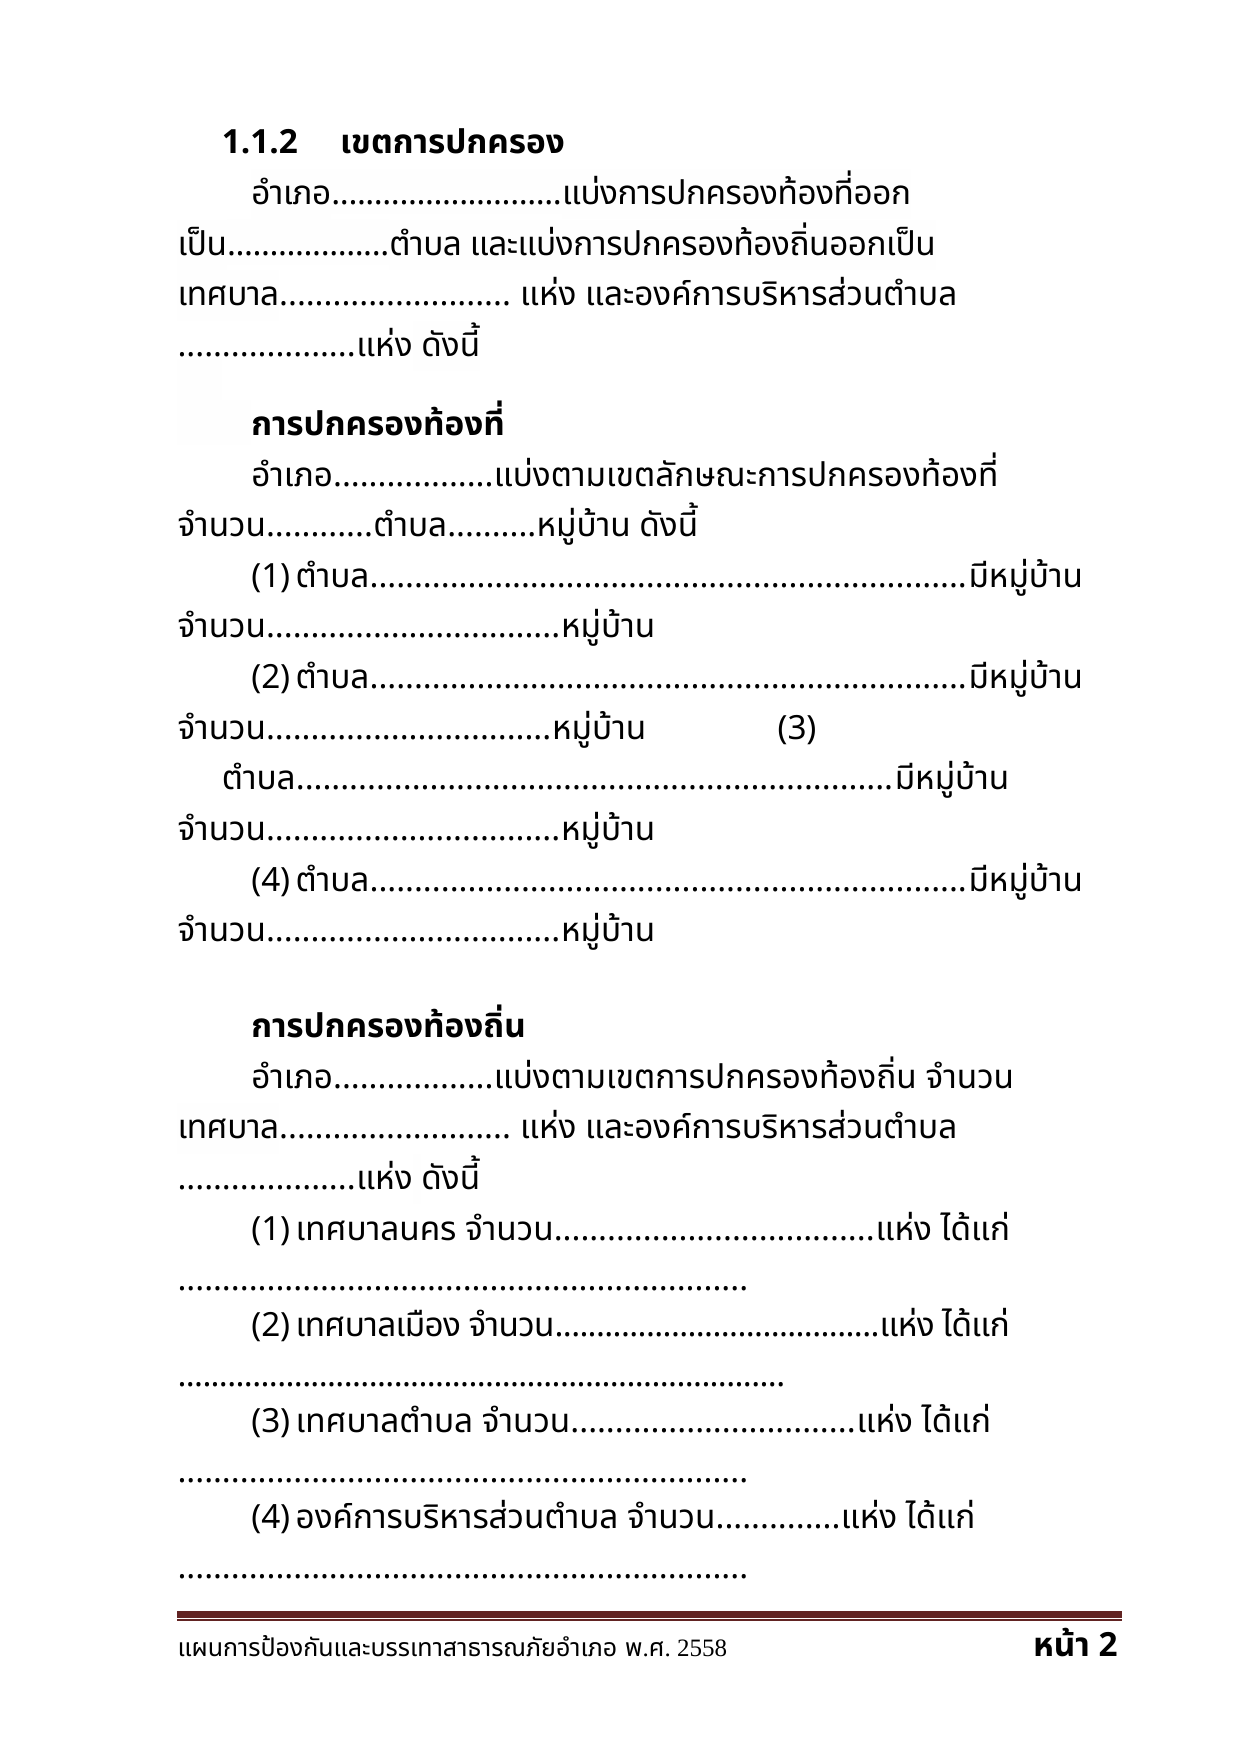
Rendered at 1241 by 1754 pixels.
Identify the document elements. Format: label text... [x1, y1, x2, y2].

text (4) องค์การบริหารส่วนตำบล จำนวน..............แห่ง ได้แก่ ................................................................ [177, 1492, 1122, 1588]
text 1.1.2 เขตการปกครอง [177, 118, 1122, 169]
text (2) เทศบาลเมือง จำนวน.......................................แห่ง ได้แก่ ......................................................................... [177, 1300, 1122, 1396]
text อำเภอ..................แบ่งตามเขตการปกครองท้องถิ่น จำนวนเทศบาล.......................... แห่ง และองค์การบริหารส่วนตำบล ....................แห่ง ดังนี้ [177, 1052, 1122, 1204]
text (3) เทศบาลตำบล จำนวน................................แห่ง ได้แก่ ................................................................ [177, 1396, 1122, 1492]
text อำเภอ..................แบ่งตามเขตลักษณะการปกครองท้องที่ จำนวน............ตำบล..........หมู่บ้าน ดังนี้ [177, 450, 1122, 552]
text อำเภอ...........................แบ่งการปกครองท้องที่ออกเป็น...................ตำบล และแบ่งการปกครองท้องถิ่นออกเป็นเทศบาล.......................... แห่ง และองค์การบริหารส่วนตำบล ....................แห่ง ดังนี้ [177, 169, 1122, 371]
text (4) ตำบล...................................................................มีหมู่บ้านจำนวน.................................หมู่บ้าน [177, 855, 1122, 957]
text (2) ตำบล...................................................................มีหมู่บ้านจำนวน................................หมู่บ้าน (3) ตำบล...................................................................มีหมู่บ้านจำนวน.................................หมู่บ้าน [177, 653, 1122, 855]
text การปกครองท้องถิ่น [177, 1002, 1122, 1052]
text การปกครองท้องที่ [177, 400, 1122, 450]
text (1) ตำบล...................................................................มีหมู่บ้านจำนวน.................................หมู่บ้าน [177, 552, 1122, 653]
text (1) เทศบาลนคร จำนวน....................................แห่ง ได้แก่ ................................................................ [177, 1204, 1122, 1300]
